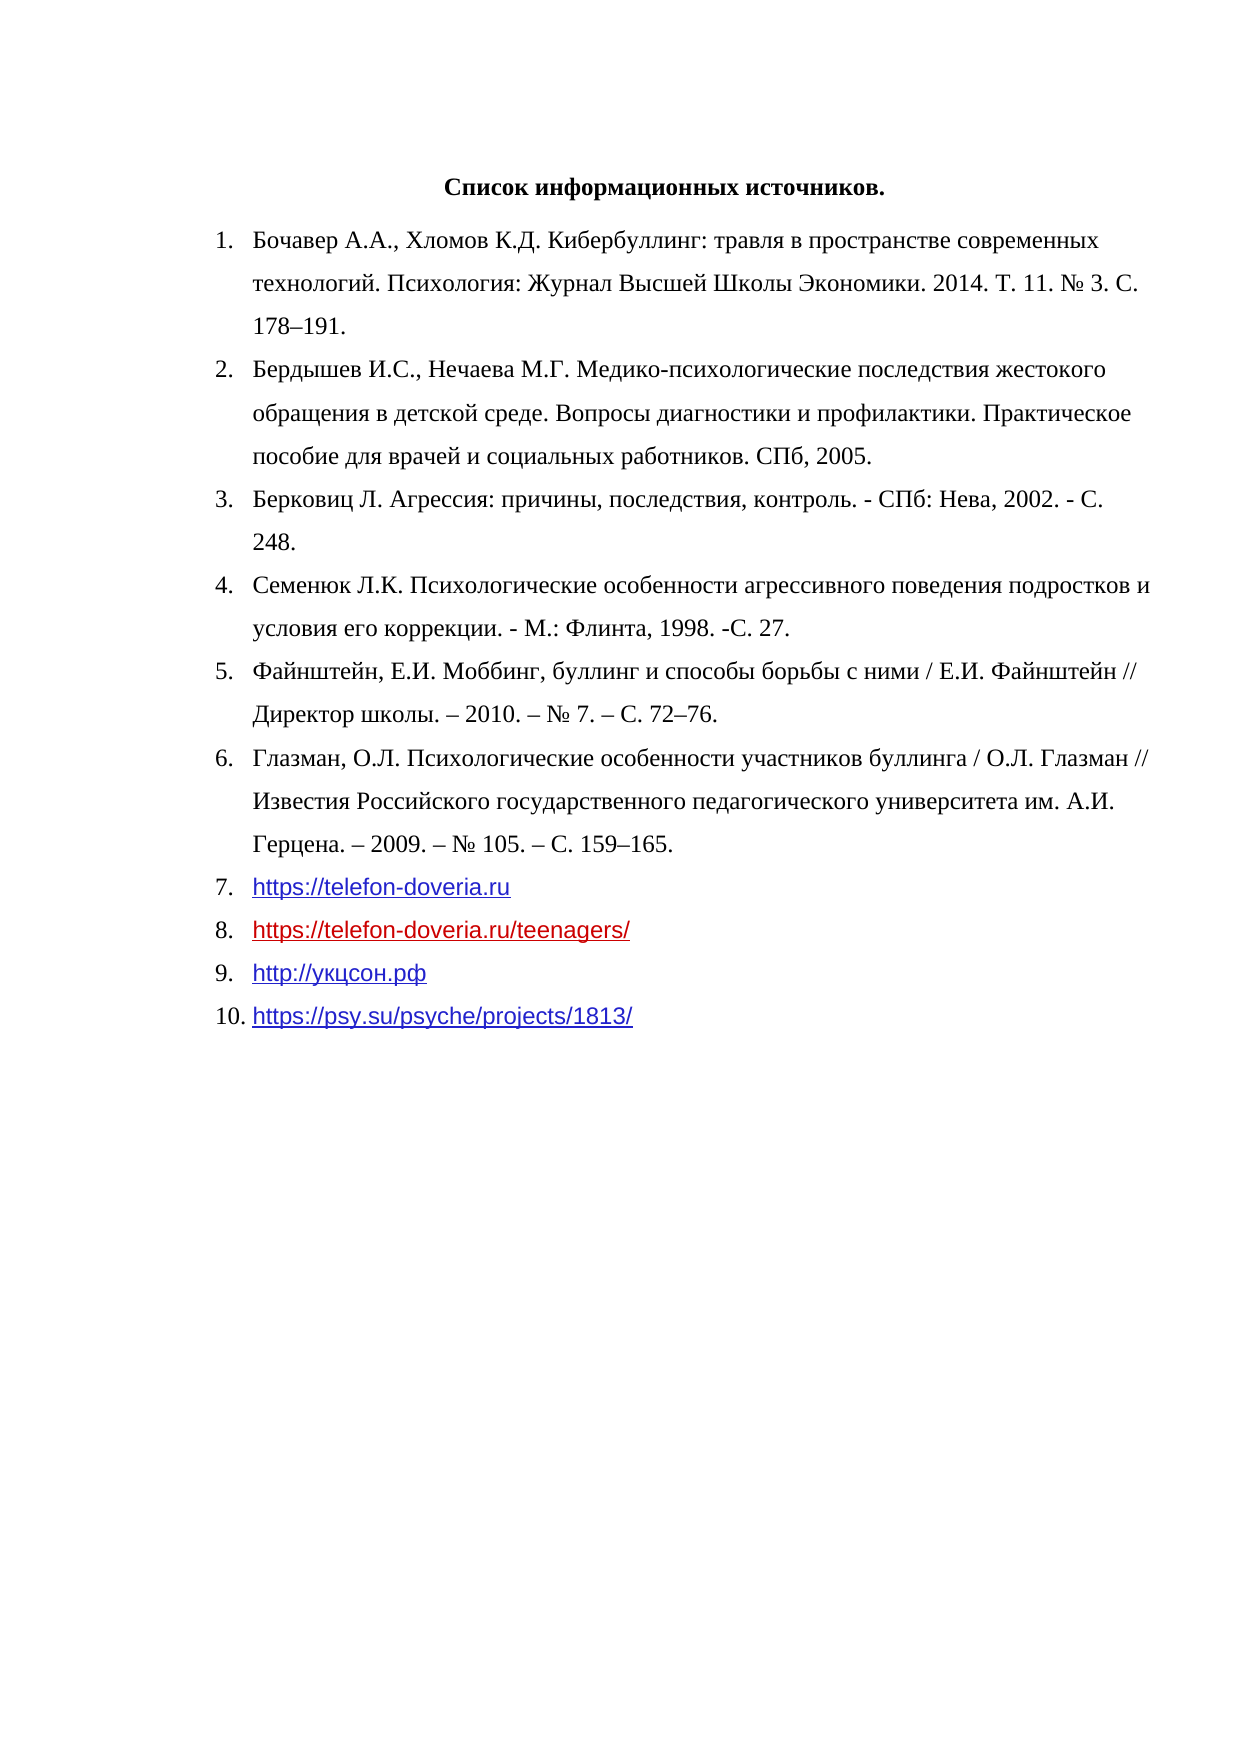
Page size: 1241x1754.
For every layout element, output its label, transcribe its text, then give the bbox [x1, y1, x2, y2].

list https://telefon-doveria.ru/teenagers/ [215, 915, 1152, 944]
list Файнштейн, Е.И. Моббинг, буллинг и способы борьбы с ними / Е.И. Файнштейн // Директор школы. – 2010. – № 7. – С. 72–76. [215, 656, 1152, 728]
list Семенюк Л.К. Психологические особенности агрессивного поведения подростков и условия его коррекции. - М.: Флинта, 1998. -С. 27. [215, 570, 1152, 642]
list Берковиц Л. Агрессия: причины, последствия, контроль. - СПб: Нева, 2002. - С. 248. [215, 484, 1152, 556]
list http://укцсон.рф [215, 958, 1152, 987]
list Бочавер А.А., Хломов К.Д. Кибербуллинг: травля в пространстве современных технологий. Психология: Журнал Высшей Школы Экономики. 2014. Т. 11. № 3. С. 178–191. [215, 225, 1152, 340]
list Бердышев И.С., Нечаева М.Г. Медико-психологические последствия жестокого обращения в детской среде. Вопросы диагностики и профилактики. Практическое пособие для врачей и социальных работников. СПб, 2005. [215, 354, 1152, 469]
list https://psy.su/psyche/projects/1813/ [215, 1001, 1152, 1030]
text Список информационных источников. [177, 172, 1152, 200]
list https://telefon-doveria.ru [215, 872, 1152, 901]
list Глазман, О.Л. Психологические особенности участников буллинга / О.Л. Глазман // Известия Российского государственного педагогического университета им. А.И. Герцена. – 2009. – № 105. – С. 159–165. [215, 743, 1152, 858]
